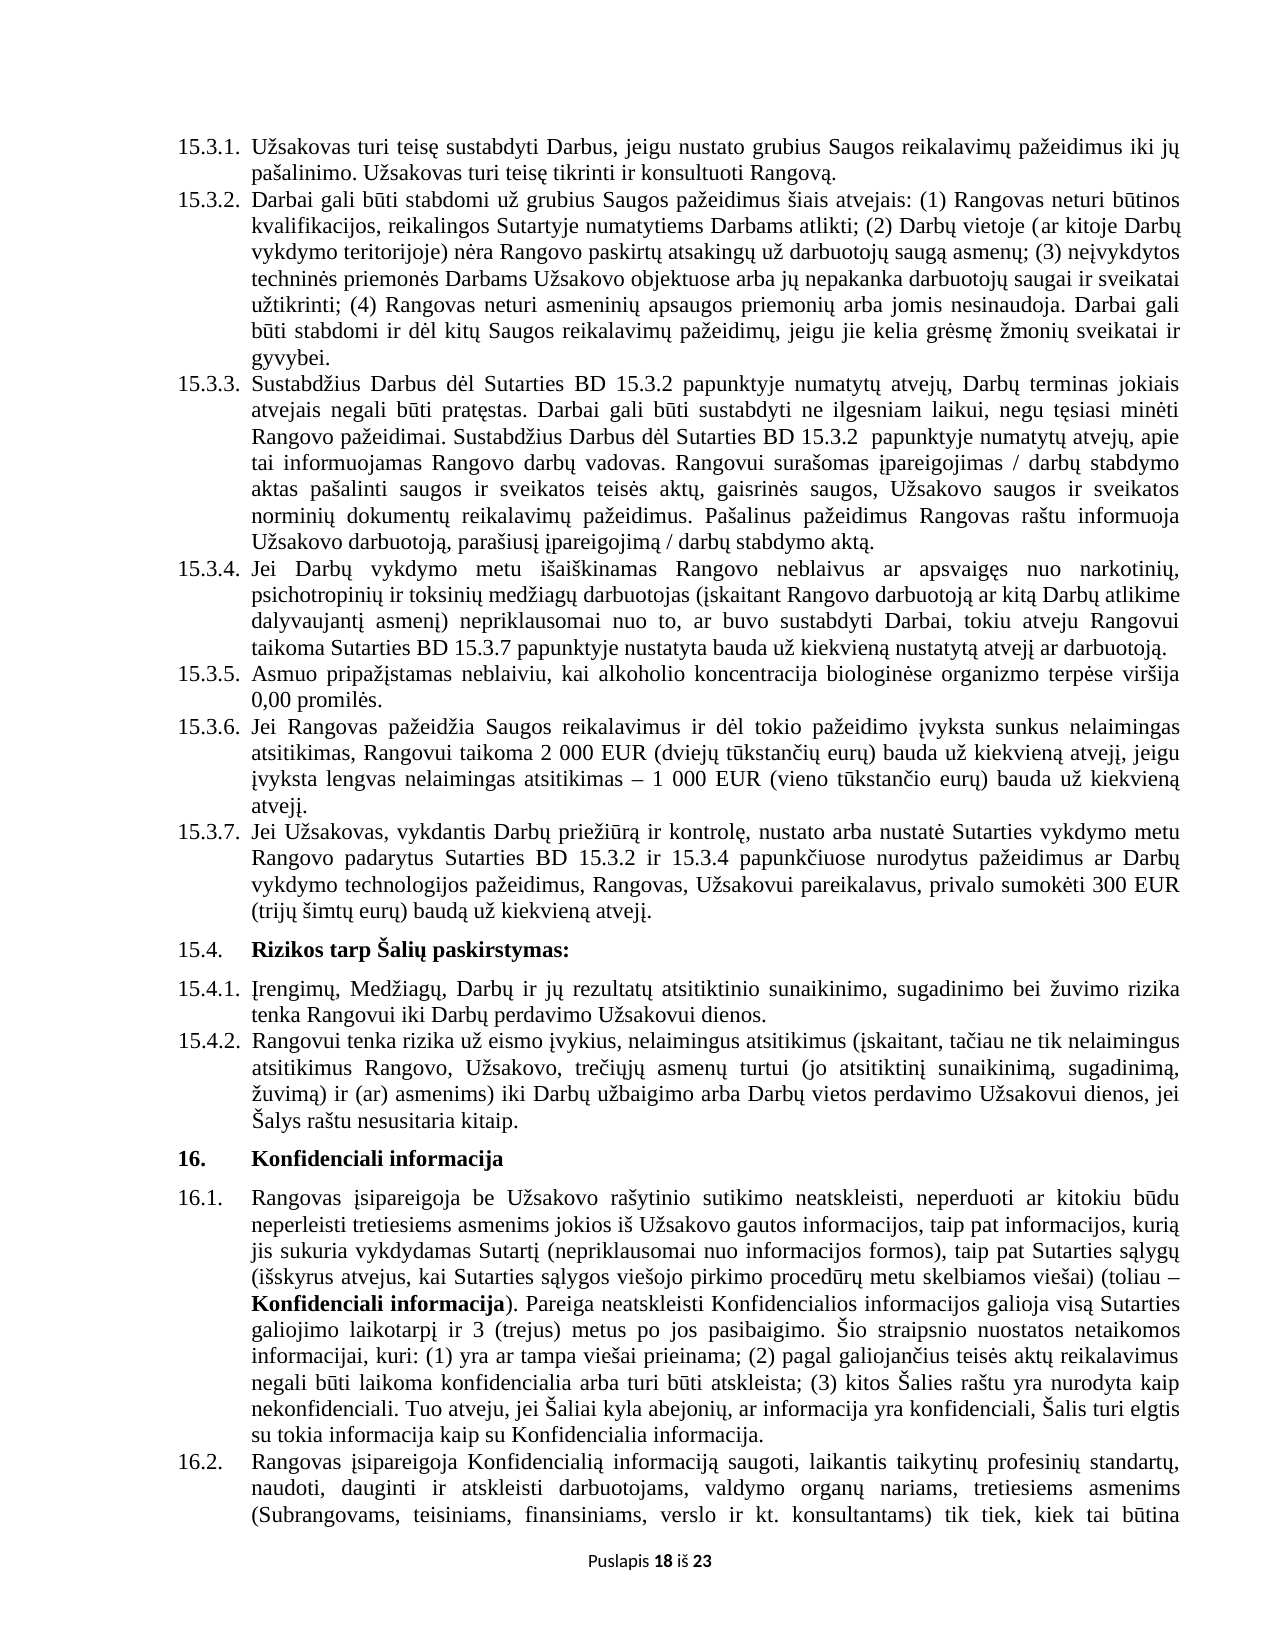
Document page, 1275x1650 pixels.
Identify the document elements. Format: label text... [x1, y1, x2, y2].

list Rangovas įsipareigoja be Užsakovo rašytinio sutikimo neatskleisti, neperduoti ar kitokiu būdu neperleisti tretiesiems asmenims jokios iš Užsakovo gautos informacijos, taip pat informacijos, kurią jis sukuria vykdydamas Sutartį (nepriklausomai nuo informacijos formos), taip pat Sutarties sąlygų (išskyrus atvejus, kai Sutarties sąlygos viešojo pirkimo procedūrų metu skelbiamos viešai) (toliau – Konfidenciali informacija). Pareiga neatskleisti Konfidencialios informacijos galioja visą Sutarties galiojimo laikotarpį ir 3 (trejus) metus po jos pasibaigimo. Šio straipsnio nuostatos netaikomos informacijai, kuri: (1) yra ar tampa viešai prieinama; (2) pagal galiojančius teisės aktų reikalavimus negali būti laikoma konfidencialia arba turi būti atskleista; (3) kitos Šalies raštu yra nurodyta kaip nekonfidenciali. Tuo atveju, jei Šaliai kyla abejonių, ar informacija yra konfidenciali, Šalis turi elgtis su tokia informacija kaip su Konfidencialia informacija. [177, 1184, 1181, 1448]
list Užsakovas turi teisę sustabdyti Darbus, jeigu nustato grubius Saugos reikalavimų pažeidimus iki jų pašalinimo. Užsakovas turi teisę tikrinti ir konsultuoti Rangovą. [177, 133, 1181, 186]
list Jei Rangovas pažeidžia Saugos reikalavimus ir dėl tokio pažeidimo įvyksta sunkus nelaimingas atsitikimas, Rangovui taikoma 2 000 EUR (dviejų tūkstančių eurų) bauda už kiekvieną atvejį, jeigu įvyksta lengvas nelaimingas atsitikimas – 1 000 EUR (vieno tūkstančio eurų) bauda už kiekvieną atvejį. [177, 713, 1181, 818]
list Rizikos tarp Šalių paskirstymas: [177, 936, 1181, 962]
list Įrengimų, Medžiagų, Darbų ir jų rezultatų atsitiktinio sunaikinimo, sugadinimo bei žuvimo rizika tenka Rangovui iki Darbų perdavimo Užsakovui dienos. [177, 975, 1181, 1028]
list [177, 1448, 1181, 1527]
list Darbai gali būti stabdomi už grubius Saugos pažeidimus šiais atvejais: (1) Rangovas neturi būtinos kvalifikacijos, reikalingos Sutartyje numatytiems Darbams atlikti; (2) Darbų vietoje (ar kitoje Darbų vykdymo teritorijoje) nėra Rangovo paskirtų atsakingų už darbuotojų saugą asmenų; (3) neįvykdytos techninės priemonės Darbams Užsakovo objektuose arba jų nepakanka darbuotojų saugai ir sveikatai užtikrinti; (4) Rangovas neturi asmeninių apsaugos priemonių arba jomis nesinaudoja. Darbai gali būti stabdomi ir dėl kitų Saugos reikalavimų pažeidimų, jeigu jie kelia grėsmę žmonių sveikatai ir gyvybei. [177, 186, 1181, 370]
list Sustabdžius Darbus dėl Sutarties BD 15.3.2 papunktyje numatytų atvejų, Darbų terminas jokiais atvejais negali būti pratęstas. Darbai gali būti sustabdyti ne ilgesniam laikui, negu tęsiasi minėti Rangovo pažeidimai. Sustabdžius Darbus dėl Sutarties BD 15.3.2 papunktyje numatytų atvejų, apie tai informuojamas Rangovo darbų vadovas. Rangovui surašomas įpareigojimas / darbų stabdymo aktas pašalinti saugos ir sveikatos teisės aktų, gaisrinės saugos, Užsakovo saugos ir sveikatos norminių dokumentų reikalavimų pažeidimus. Pašalinus pažeidimus Rangovas raštu informuoja Užsakovo darbuotoją, parašiusį įpareigojimą / darbų stabdymo aktą. [177, 370, 1181, 554]
list Jei Darbų vykdymo metu išaiškinamas Rangovo neblaivus ar apsvaigęs nuo narkotinių, psichotropinių ir toksinių medžiagų darbuotojas (įskaitant Rangovo darbuotoją ar kitą Darbų atlikime dalyvaujantį asmenį) nepriklausomai nuo to, ar buvo sustabdyti Darbai, tokiu atveju Rangovui taikoma Sutarties BD 15.3.7 papunktyje nustatyta bauda už kiekvieną nustatytą atvejį ar darbuotoją. [177, 554, 1181, 660]
list Konfidenciali informacija [177, 1146, 1181, 1172]
list Rangovui tenka rizika už eismo įvykius, nelaimingus atsitikimus (įskaitant, tačiau ne tik nelaimingus atsitikimus Rangovo, Užsakovo, trečiųjų asmenų turtui (jo atsitiktinį sunaikinimą, sugadinimą, žuvimą) ir (ar) asmenims) iki Darbų užbaigimo arba Darbų vietos perdavimo Užsakovui dienos, jei Šalys raštu nesusitaria kitaip. [178, 1028, 1181, 1133]
list Jei Užsakovas, vykdantis Darbų priežiūrą ir kontrolę, nustato arba nustatė Sutarties vykdymo metu Rangovo padarytus Sutarties BD 15.3.2 ir 15.3.4 papunkčiuose nurodytus pažeidimus ar Darbų vykdymo technologijos pažeidimus, Rangovas, Užsakovui pareikalavus, privalo sumokėti 300 EUR (trijų šimtų eurų) baudą už kiekvieną atvejį. [177, 818, 1181, 923]
list Asmuo pripažįstamas neblaiviu, kai alkoholio koncentracija biologinėse organizmo terpėse viršija 0,00 promilės. [177, 660, 1181, 713]
